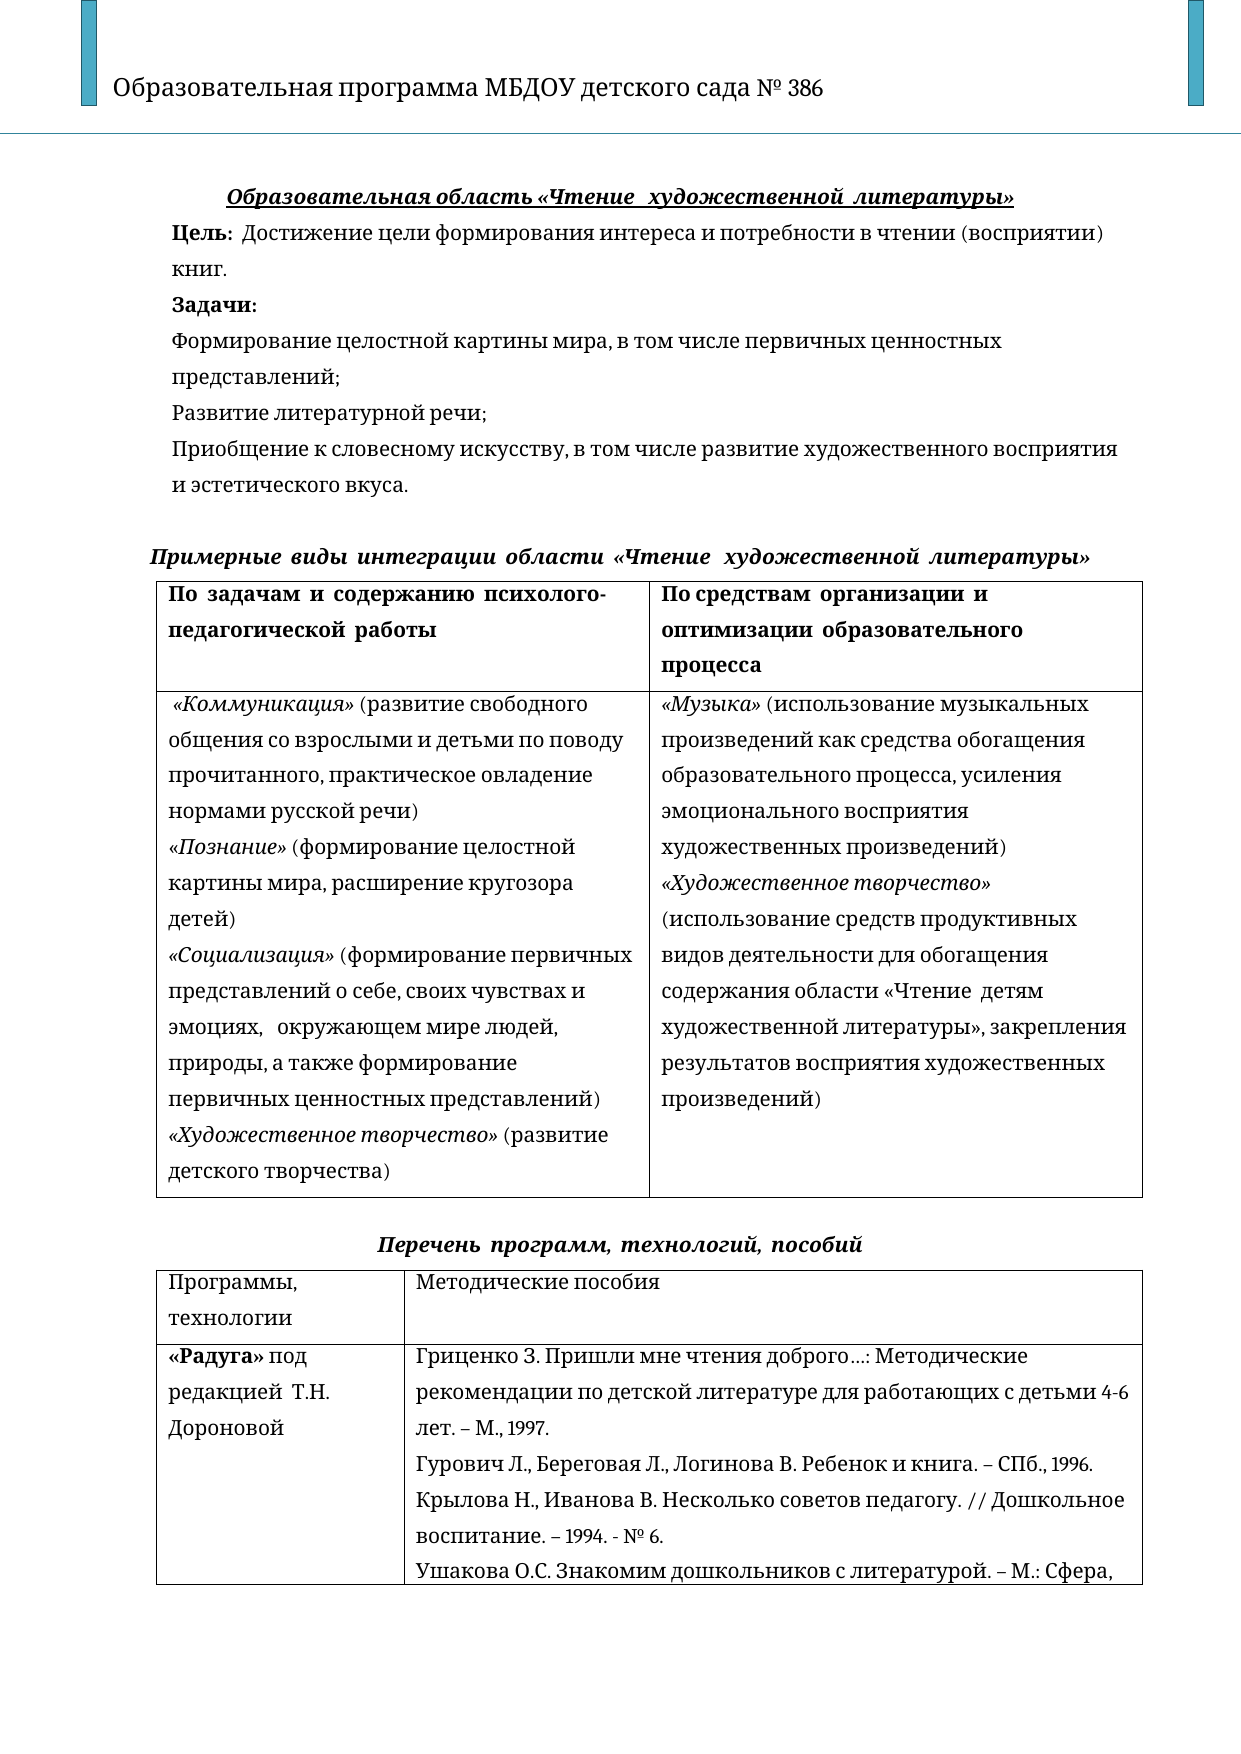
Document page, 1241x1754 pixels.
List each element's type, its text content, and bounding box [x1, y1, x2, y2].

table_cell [405, 1345, 1142, 1584]
text Перечень программ, технологий, пособий [112, 1233, 1128, 1257]
table_header По задачам и содержанию психолого-педагогической работы [157, 582, 649, 691]
table_cell «Коммуникация» (развитие свободного общения со взрослыми и детьми по поводу прочитанного, практическое овладение нормами русской речи) «Познание» (формирование целостной картины мира, расширение кругозора детей) «Социализация» (формирование первичных представлений о себе, своих чувствах и эмоциях, окружающем мире людей, природы, а также формирование первичных ценностных представлений) «Художественное творчество» (развитие детского творчества) [157, 692, 649, 1197]
text Примерные виды интеграции области «Чтение художественной литературы» [112, 545, 1128, 569]
table_cell «Музыка» (использование музыкальных произведений как средства обогащения образовательного процесса, усиления эмоционального восприятия художественных произведений) «Художественное творчество» (использование средств продуктивных видов деятельности для обогащения содержания области «Чтение детям художественной литературы», закрепления результатов восприятия художественных произведений) [650, 692, 1142, 1197]
text Образовательная область «Чтение художественной литературы» [112, 186, 1128, 210]
table_header Программы, технологии [157, 1271, 404, 1343]
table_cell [157, 1345, 404, 1584]
text Задачи: [172, 294, 1128, 318]
text Формирование целостной картины мира, в том числе первичных ценностных представлений; [172, 330, 1128, 389]
table_header По средствам организации и оптимизации образовательного процесса [650, 582, 1142, 691]
table_header Методические пособия [405, 1271, 1142, 1343]
text Приобщение к словесному искусству, в том числе развитие художественного восприятия и эстетического вкуса. [172, 437, 1128, 497]
text Развитие литературной речи; [172, 402, 1128, 426]
text Цель: Достижение цели формирования интереса и потребности в чтении (восприятии) книг. [172, 222, 1128, 282]
